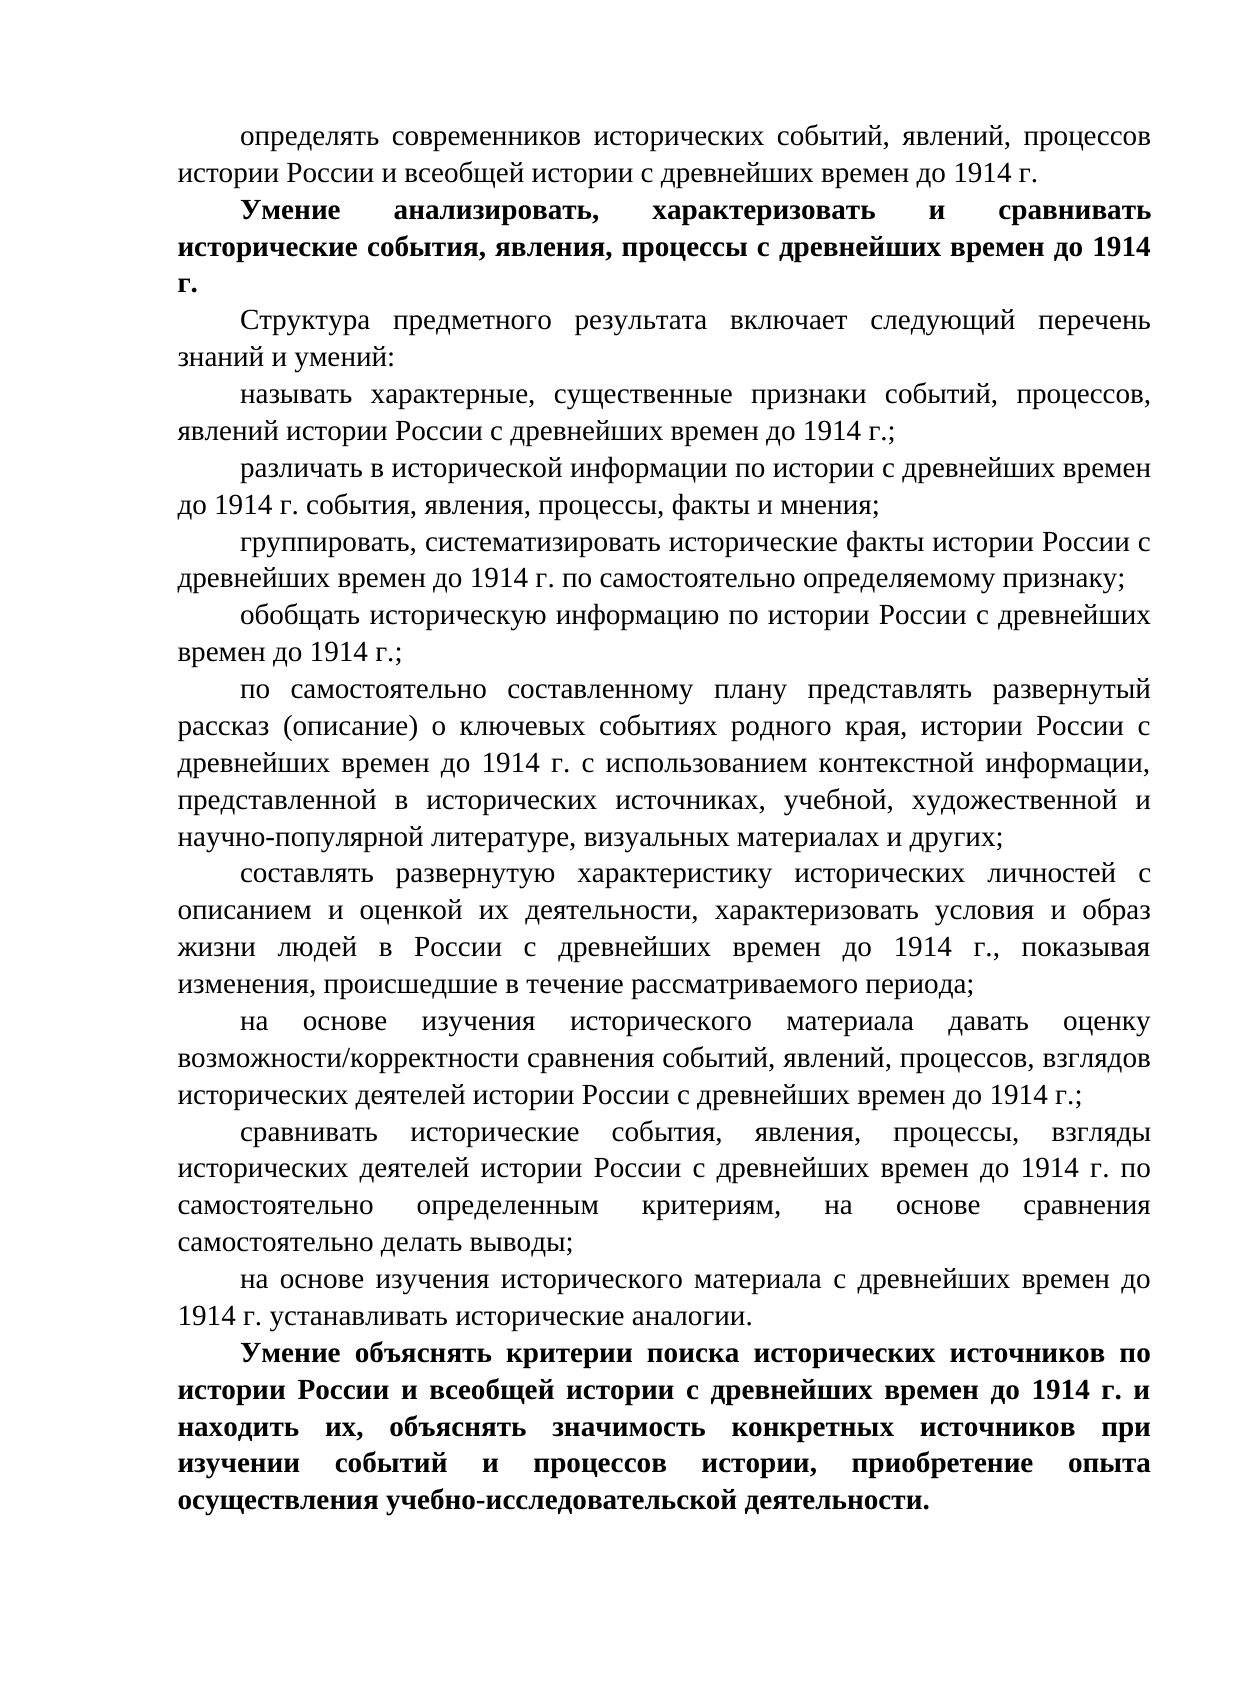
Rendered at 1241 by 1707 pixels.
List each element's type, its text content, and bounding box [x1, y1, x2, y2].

text группировать, систематизировать исторические факты истории России с древнейших времен до 1914 г. по самостоятельно определяемому признаку; [177, 524, 1152, 594]
text обобщать историческую информацию по истории России с древнейших времен до 1914 г.; [177, 597, 1152, 668]
text на основе изучения исторического материала давать оценку возможности/корректности сравнения событий, явлений, процессов, взглядов исторических деятелей истории России с древнейших времен до 1914 г.; [177, 1003, 1152, 1110]
text определять современников исторических событий, явлений, процессов истории России и всеобщей истории с древнейших времен до 1914 г. [177, 118, 1152, 188]
text Структура предметного результата включает следующий перечень знаний и умений: [177, 302, 1152, 373]
text на основе изучения исторического материала с древнейших времен до 1914 г. устанавливать исторические аналогии. [177, 1261, 1152, 1332]
text сравнивать исторические события, явления, процессы, взгляды исторических деятелей истории России с древнейших времен до 1914 г. по самостоятельно определенным критериям, на основе сравнения самостоятельно делать выводы; [177, 1114, 1152, 1258]
text называть характерные, существенные признаки событий, процессов, явлений истории России с древнейших времен до 1914 г.; [177, 376, 1152, 447]
text Умение объяснять критерии поиска исторических источников по истории России и всеобщей истории с древнейших времен до 1914 г. и находить их, объяснять значимость конкретных источников при изучении событий и процессов истории, приобретение опыта осуществления учебно-исследовательской деятельности. [177, 1335, 1152, 1516]
text по самостоятельно составленному плану представлять развернутый рассказ (описание) о ключевых событиях родного края, истории России с древнейших времен до 1914 г. с использованием контекстной информации, представленной в исторических источниках, учебной, художественной и научно-популярной литературе, визуальных материалах и других; [177, 671, 1152, 852]
text составлять развернутую характеристику исторических личностей с описанием и оценкой их деятельности, характеризовать условия и образ жизни людей в России с древнейших времен до 1914 г., показывая изменения, происшедшие в течение рассматриваемого периода; [177, 856, 1152, 1000]
text различать в исторической информации по истории с древнейших времен до 1914 г. события, явления, процессы, факты и мнения; [177, 450, 1152, 520]
text Умение анализировать, характеризовать и сравнивать исторические события, явления, процессы с древнейших времен до 1914 г. [177, 192, 1152, 299]
